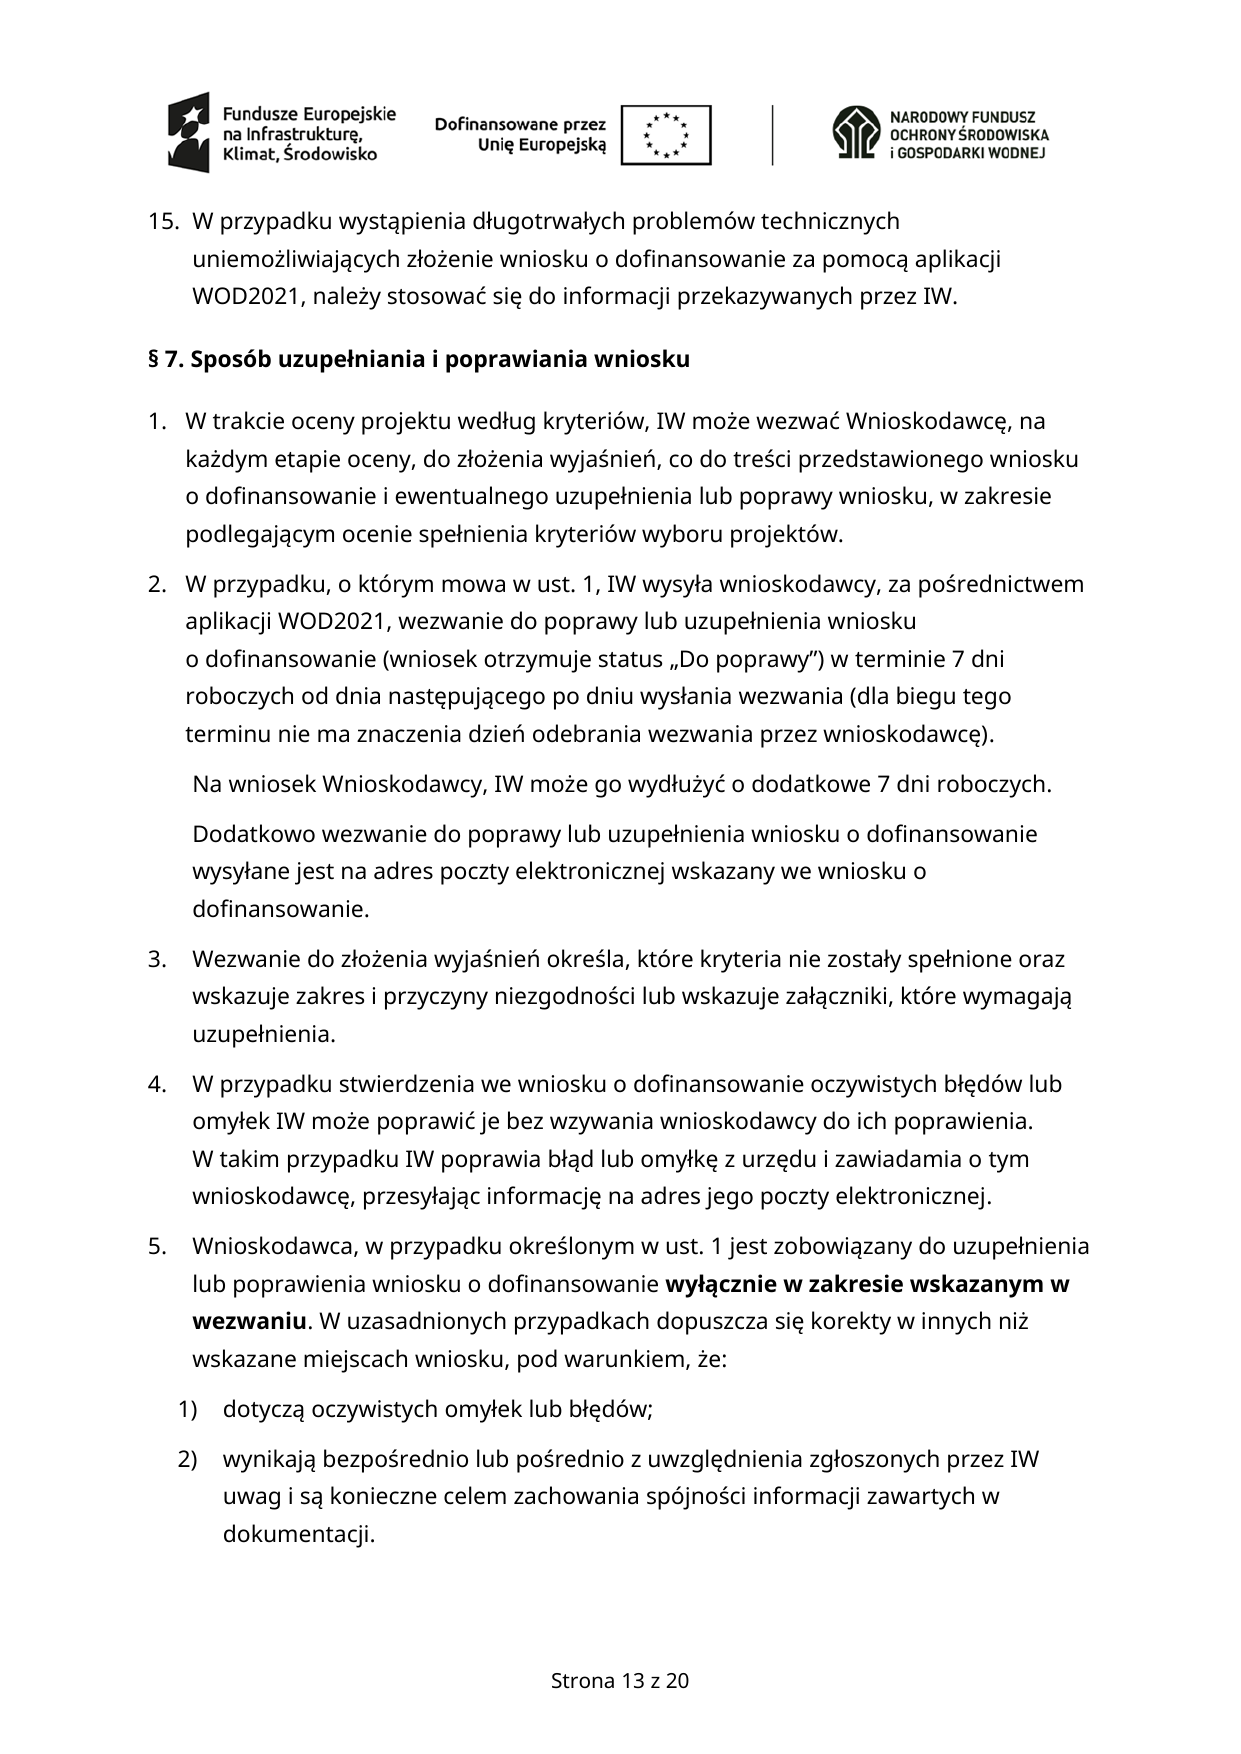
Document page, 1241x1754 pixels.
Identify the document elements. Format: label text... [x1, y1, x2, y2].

list W przypadku, o którym mowa w ust. 1, IW wysyła wnioskodawcy, za pośrednictwem aplikacji WOD2021, wezwanie do poprawy lub uzupełnienia wniosku o dofinansowanie (wniosek otrzymuje status „Do poprawy”) w terminie 7 dni roboczych od dnia następującego po dniu wysłania wezwania (dla biegu tego terminu nie ma znaczenia dzień odebrania wezwania przez wnioskodawcę). [148, 568, 1092, 749]
subtitle § 7. Sposób uzupełniania i poprawiania wniosku [148, 343, 1092, 374]
list W trakcie oceny projektu według kryteriów, IW może wezwać Wnioskodawcę, na każdym etapie oceny, do złożenia wyjaśnień, co do treści przedstawionego wniosku o dofinansowanie i ewentualnego uzupełnienia lub poprawy wniosku, w zakresie podlegającym ocenie spełnienia kryteriów wyboru projektów. [148, 405, 1092, 549]
list W przypadku wystąpienia długotrwałych problemów technicznych uniemożliwiających złożenie wniosku o dofinansowanie za pomocą aplikacji WOD2021, należy stosować się do informacji przekazywanych przez IW. [148, 205, 1092, 312]
picture [148, 71, 1093, 193]
list Wnioskodawca, w przypadku określonym w ust. 1 jest zobowiązany do uzupełnienia lub poprawienia wniosku o dofinansowanie wyłącznie w zakresie wskazanym w wezwaniu. W uzasadnionych przypadkach dopuszcza się korekty w innych niż wskazane miejscach wniosku, pod warunkiem, że: [148, 1230, 1092, 1374]
list Na wniosek Wnioskodawcy, IW może go wydłużyć o dodatkowe 7 dni roboczych. [192, 768, 1092, 799]
list W przypadku stwierdzenia we wniosku o dofinansowanie oczywistych błędów lub omyłek IW może poprawić je bez wzywania wnioskodawcy do ich poprawienia. W takim przypadku IW poprawia błąd lub omyłkę z urzędu i zawiadamia o tym wnioskodawcę, przesyłając informację na adres jego poczty elektronicznej. [148, 1068, 1092, 1212]
list wynikają bezpośrednio lub pośrednio z uwzględnienia zgłoszonych przez IW uwag i są konieczne celem zachowania spójności informacji zawartych w dokumentacji. [177, 1443, 1092, 1549]
list Dodatkowo wezwanie do poprawy lub uzupełnienia wniosku o dofinansowanie wysyłane jest na adres poczty elektronicznej wskazany we wniosku o dofinansowanie. [192, 818, 1092, 924]
list dotyczą oczywistych omyłek lub błędów; [177, 1393, 1092, 1424]
list Wezwanie do złożenia wyjaśnień określa, które kryteria nie zostały spełnione oraz wskazuje zakres i przyczyny niezgodności lub wskazuje załączniki, które wymagają uzupełnienia. [148, 943, 1092, 1049]
